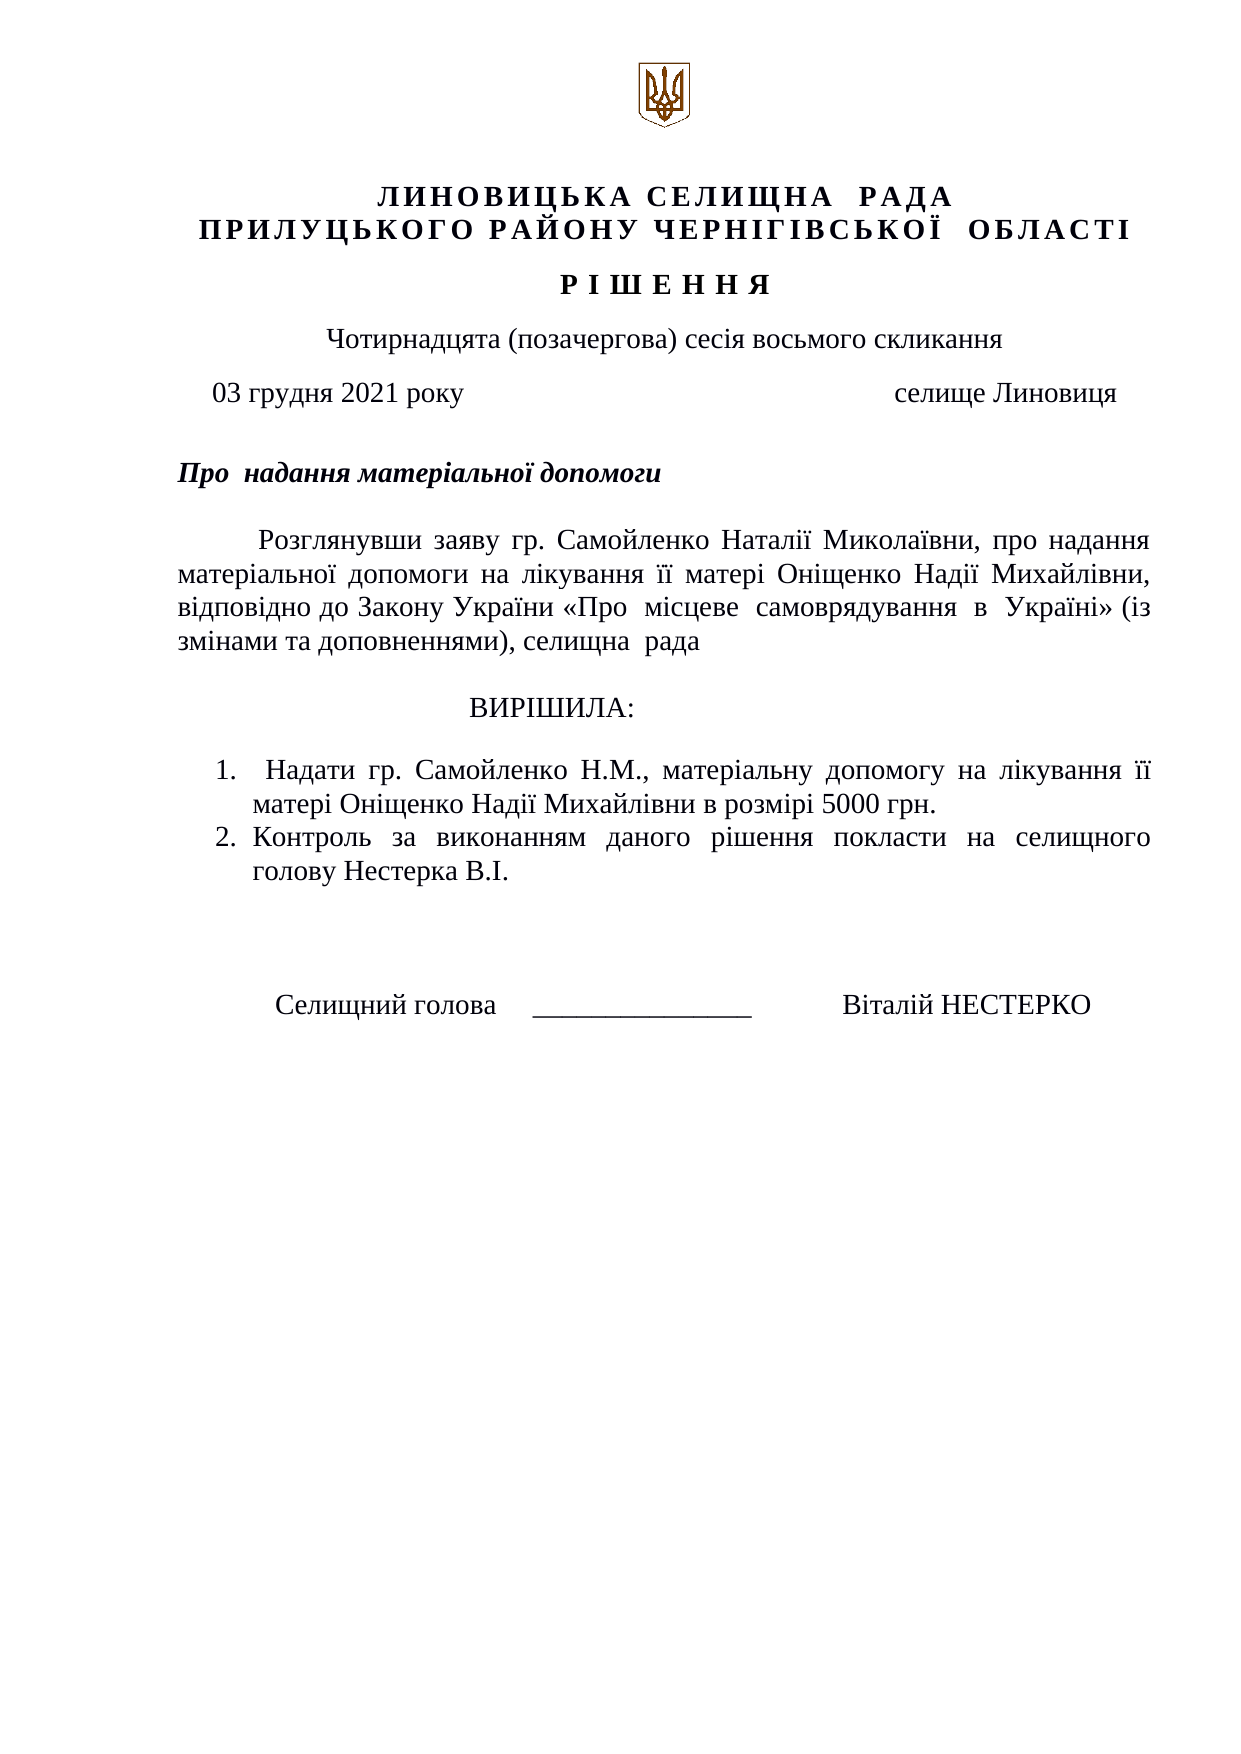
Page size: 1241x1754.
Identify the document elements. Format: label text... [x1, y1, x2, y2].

text Розглянувши заяву гр. Самойленко Наталії Миколаївни, про надання матеріальної допомоги на лікування її матері Оніщенко Надії Михайлівни, відповідно до Закону України «Про місцеве самоврядування в Україні» (із змінами та доповненнями), селищна рада [177, 522, 1152, 656]
subtitle ЛИНОВИЦЬКА СЕЛИЩНА РАДА [177, 179, 1152, 212]
subtitle 03 грудня 2021 року селище Линовиця [177, 376, 1152, 409]
subtitle ПРИЛУЦЬКОГО РАЙОНУ ЧЕРНІГІВСЬКОЇ ОБЛАСТІ [177, 212, 1152, 246]
subtitle РІШЕННЯ [177, 267, 1152, 300]
subtitle Чотирнадцята (позачергова) сесія восьмого скликання [177, 321, 1152, 355]
text ВИРІШИЛА: [177, 690, 1152, 723]
picture [633, 58, 695, 131]
text Селищний голова _______________ Віталій НЕСТЕРКО [215, 987, 1152, 1021]
list Надати гр. Самойленко Н.М., матеріальну допомогу на лікування її матері Оніщенко Надії Михайлівни в розмірі 5000 грн. [215, 752, 1152, 819]
list Контроль за виконанням даного рішення покласти на селищного голову Нестерка В.І. [215, 819, 1152, 886]
text Про надання матеріальної допомоги [177, 455, 1152, 489]
